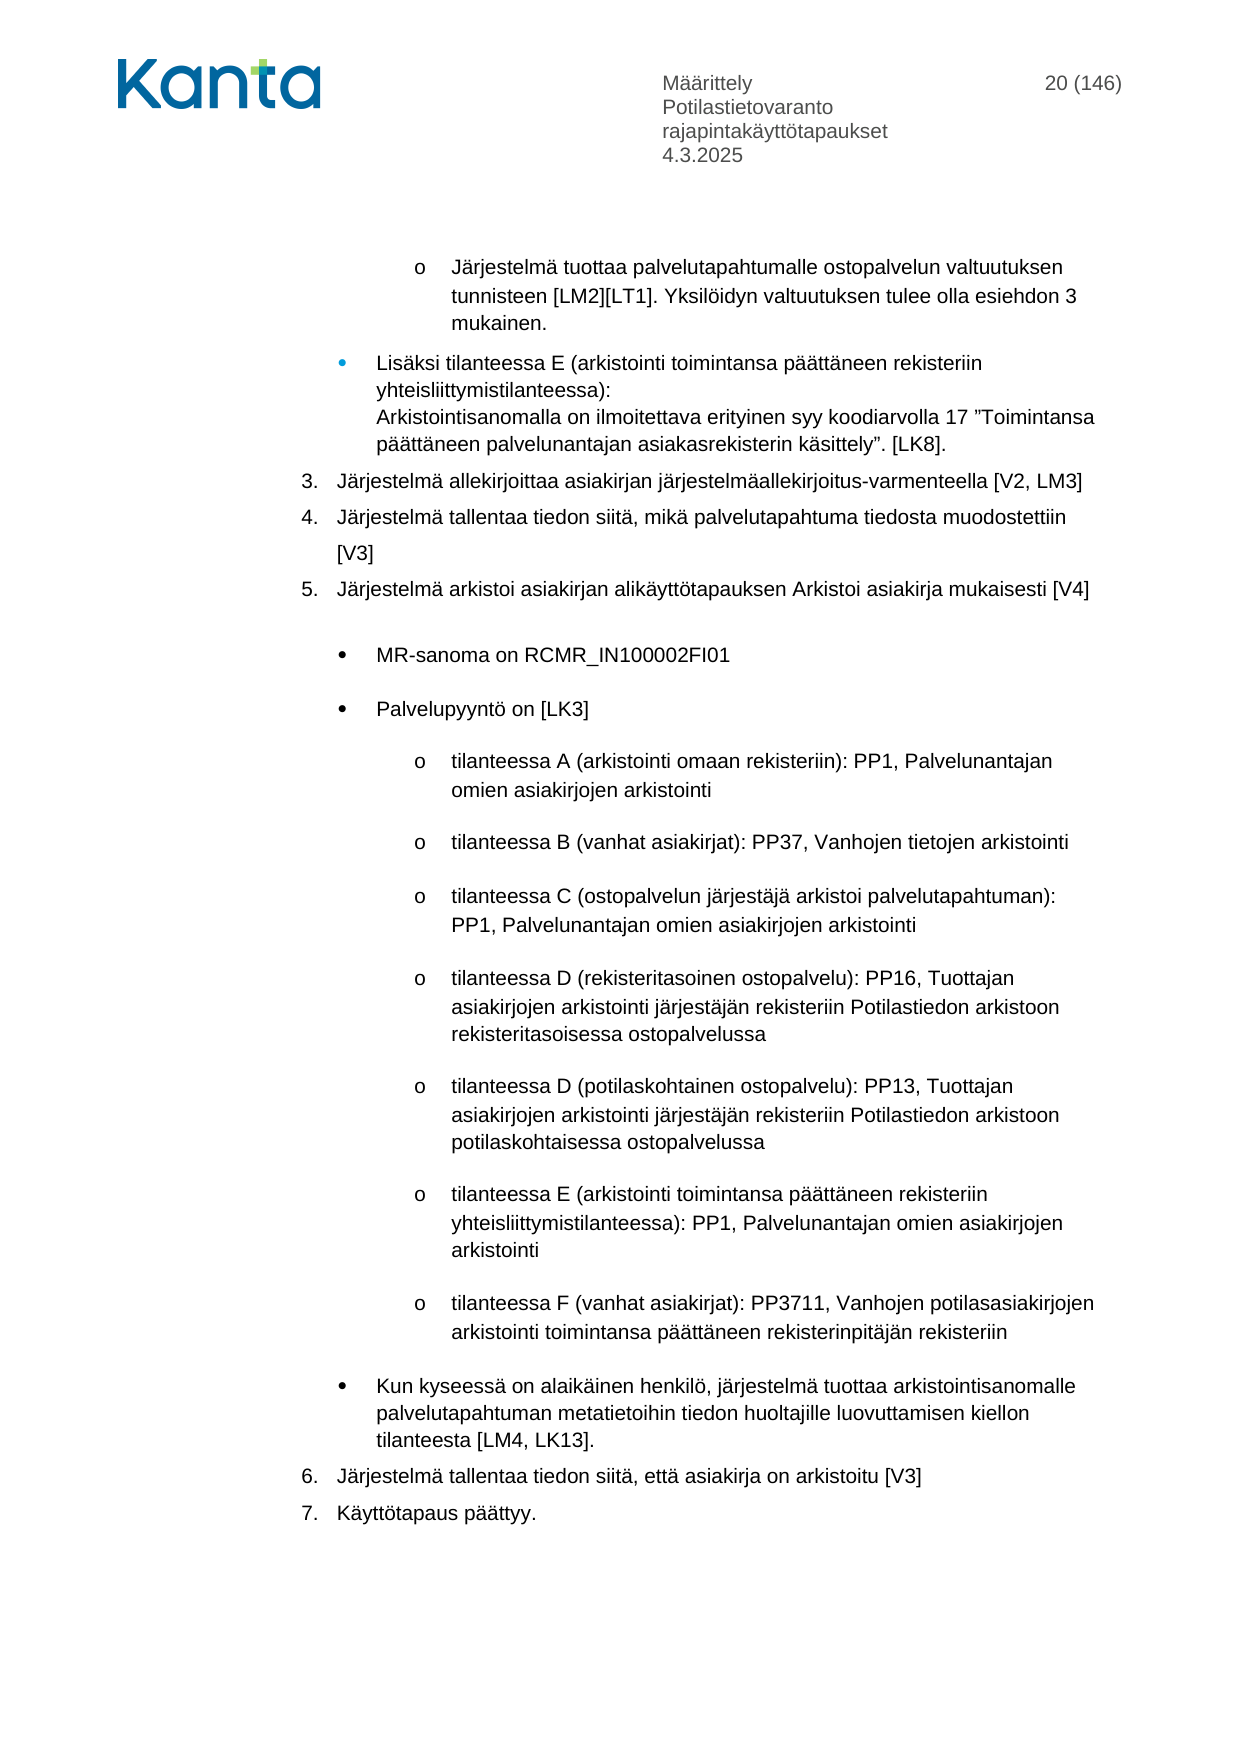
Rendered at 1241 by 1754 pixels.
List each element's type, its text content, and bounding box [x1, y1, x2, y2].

picture [118, 59, 321, 109]
list Palvelupyyntö on [LK3] [339, 693, 1107, 721]
list tilanteessa A (arkistointi omaan rekisteriin): PP1, Palvelunantajan omien asiakirjojen arkistointi [414, 748, 1107, 802]
list Järjestelmä tallentaa tiedon siitä, että asiakirja on arkistoitu [V3] [301, 1464, 1107, 1488]
list tilanteessa D (rekisteritasoinen ostopalvelu): PP16, Tuottajan asiakirjojen arkistointi järjestäjän rekisteriin Potilastiedon arkistoon rekisteritasoisessa ostopalvelussa [414, 964, 1107, 1046]
list Kun kyseessä on alaikäinen henkilö, järjestelmä tuottaa arkistointisanomalle palvelutapahtuman metatietoihin tiedon huoltajille luovuttamisen kiellon tilanteesta [LM4, LK13]. [339, 1371, 1107, 1452]
list Käyttötapaus päättyy. [301, 1500, 1107, 1524]
list Järjestelmä tuottaa palvelutapahtumalle ostopalvelun valtuutuksen tunnisteen [LM2][LT1]. Yksilöidyn valtuutuksen tulee olla esiehdon 3 mukainen. [414, 254, 1107, 335]
list Järjestelmä tallentaa tiedon siitä, mikä palvelutapahtuma tiedosta muodostettiin [V3] [301, 504, 1107, 564]
list tilanteessa F (vanhat asiakirjat): PP3711, Vanhojen potilasasiakirjojen arkistointi toimintansa päättäneen rekisterinpitäjän rekisteriin [414, 1289, 1107, 1343]
list MR-sanoma on RCMR_IN100002FI01 [339, 639, 1107, 666]
list tilanteessa B (vanhat asiakirjat): PP37, Vanhojen tietojen arkistointi [414, 829, 1107, 856]
list Järjestelmä arkistoi asiakirjan alikäyttötapauksen Arkistoi asiakirja mukaisesti [V4] [301, 576, 1107, 600]
list tilanteessa C (ostopalvelun järjestäjä arkistoi palvelutapahtuman): PP1, Palvelunantajan omien asiakirjojen arkistointi [414, 883, 1107, 937]
list Järjestelmä allekirjoittaa asiakirjan järjestelmäallekirjoitus-varmenteella [V2, LM3] [301, 468, 1107, 492]
list tilanteessa D (potilaskohtainen ostopalvelu): PP13, Tuottajan asiakirjojen arkistointi järjestäjän rekisteriin Potilastiedon arkistoon potilaskohtaisessa ostopalvelussa [414, 1073, 1107, 1154]
list Lisäksi tilanteessa E (arkistointi toimintansa päättäneen rekisteriin yhteisliittymistilanteessa): Arkistointisanomalla on ilmoitettava erityinen syy koodiarvolla 17 ”Toimintansa päättäneen palvelunantajan asiakasrekisterin käsittely”. [LK8]. [339, 348, 1107, 456]
list tilanteessa E (arkistointi toimintansa päättäneen rekisteriin yhteisliittymistilanteessa): PP1, Palvelunantajan omien asiakirjojen arkistointi [414, 1181, 1107, 1262]
